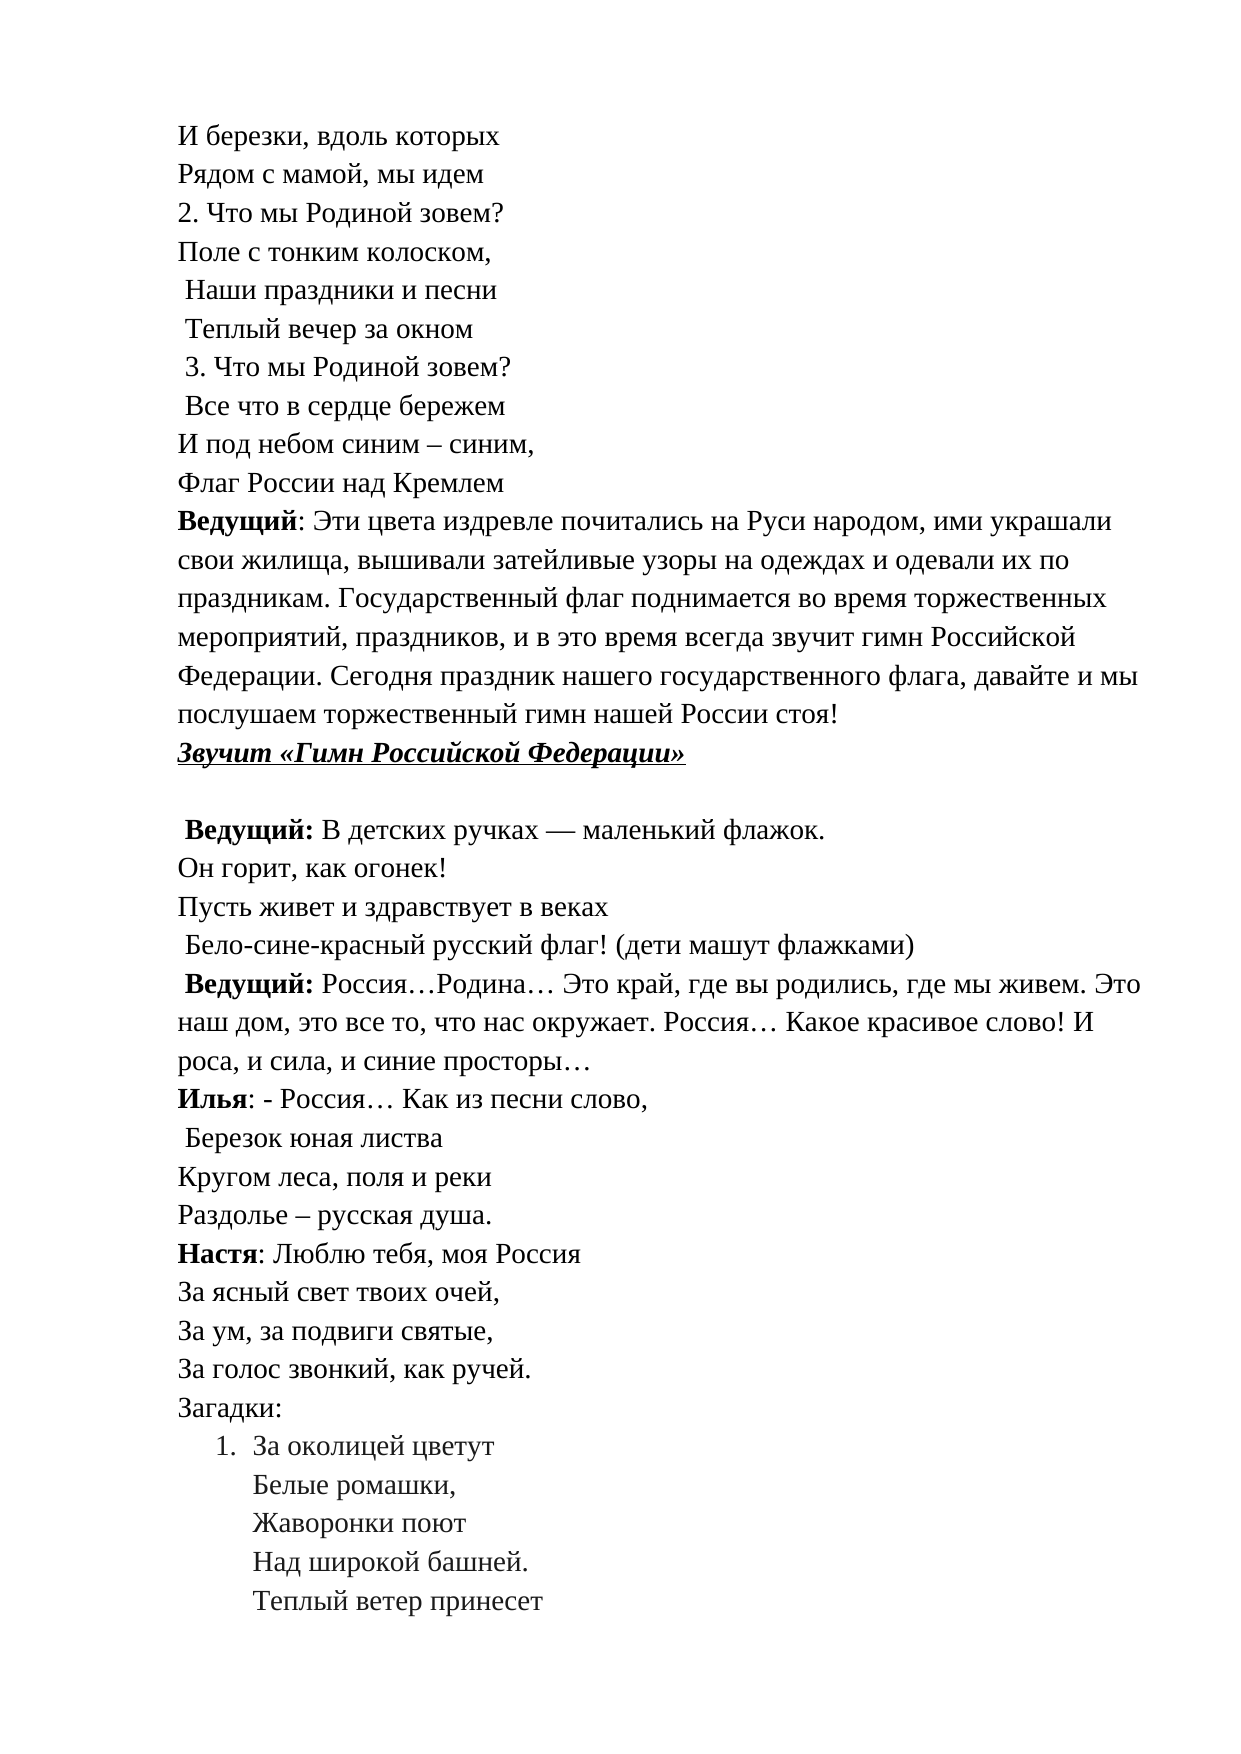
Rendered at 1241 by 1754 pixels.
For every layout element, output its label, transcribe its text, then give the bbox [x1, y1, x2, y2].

text Настя: Люблю тебя, моя Россия [177, 1236, 1152, 1269]
text Он горит, как огонек! [177, 850, 1152, 884]
text Кругом леса, поля и реки [177, 1159, 1152, 1192]
text Илья: - Россия… Как из песни слово, [177, 1082, 1152, 1115]
text За ясный свет твоих очей, [177, 1274, 1152, 1308]
text Загадки: [177, 1390, 1152, 1423]
text За голос звонкий, как ручей. [177, 1351, 1152, 1385]
text Рядом с мамой, мы идем [177, 157, 1152, 190]
text И березки, вдоль которых [177, 118, 1152, 152]
text Ведущий: Россия…Родина… Это край, где вы родились, где мы живем. Это наш дом, это все то, что нас окружает. Россия… Какое красивое слово! И роса, и сила, и синие просторы… [177, 966, 1152, 1077]
text Раздолье – русская душа. [177, 1197, 1152, 1231]
text Наши праздники и песни [177, 272, 1152, 306]
text За ум, за подвиги святые, [177, 1313, 1152, 1346]
text Ведущий: Эти цвета издревле почитались на Руси народом, ими украшали свои жилища, вышивали затейливые узоры на одеждах и одевали их по праздникам. Государственный флаг поднимается во время торжественных мероприятий, праздников, и в это время всегда звучит гимн Российской Федерации. Сегодня праздник нашего государственного флага, давайте и мы послушаем торжественный гимн нашей России стоя! [177, 503, 1152, 730]
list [215, 1428, 1152, 1616]
text Березок юная листва [177, 1120, 1152, 1154]
text Флаг России над Кремлем [177, 465, 1152, 498]
text Ведущий: В детских ручках — маленький флажок. [177, 812, 1152, 845]
text Пусть живет и здравствует в веках [177, 889, 1152, 922]
text Поле с тонким колоском, [177, 234, 1152, 267]
text Все что в сердце бережем [177, 388, 1152, 421]
text 2. Что мы Родиной зовем? [177, 195, 1152, 229]
text Звучит «Гимн Российской Федерации» [177, 735, 1152, 768]
text 3. Что мы Родиной зовем? [177, 349, 1152, 383]
text И под небом синим – синим, [177, 426, 1152, 460]
text Теплый вечер за окном [177, 311, 1152, 344]
text Бело-сине-красный русский флаг! (дети машут флажками) [177, 927, 1152, 961]
